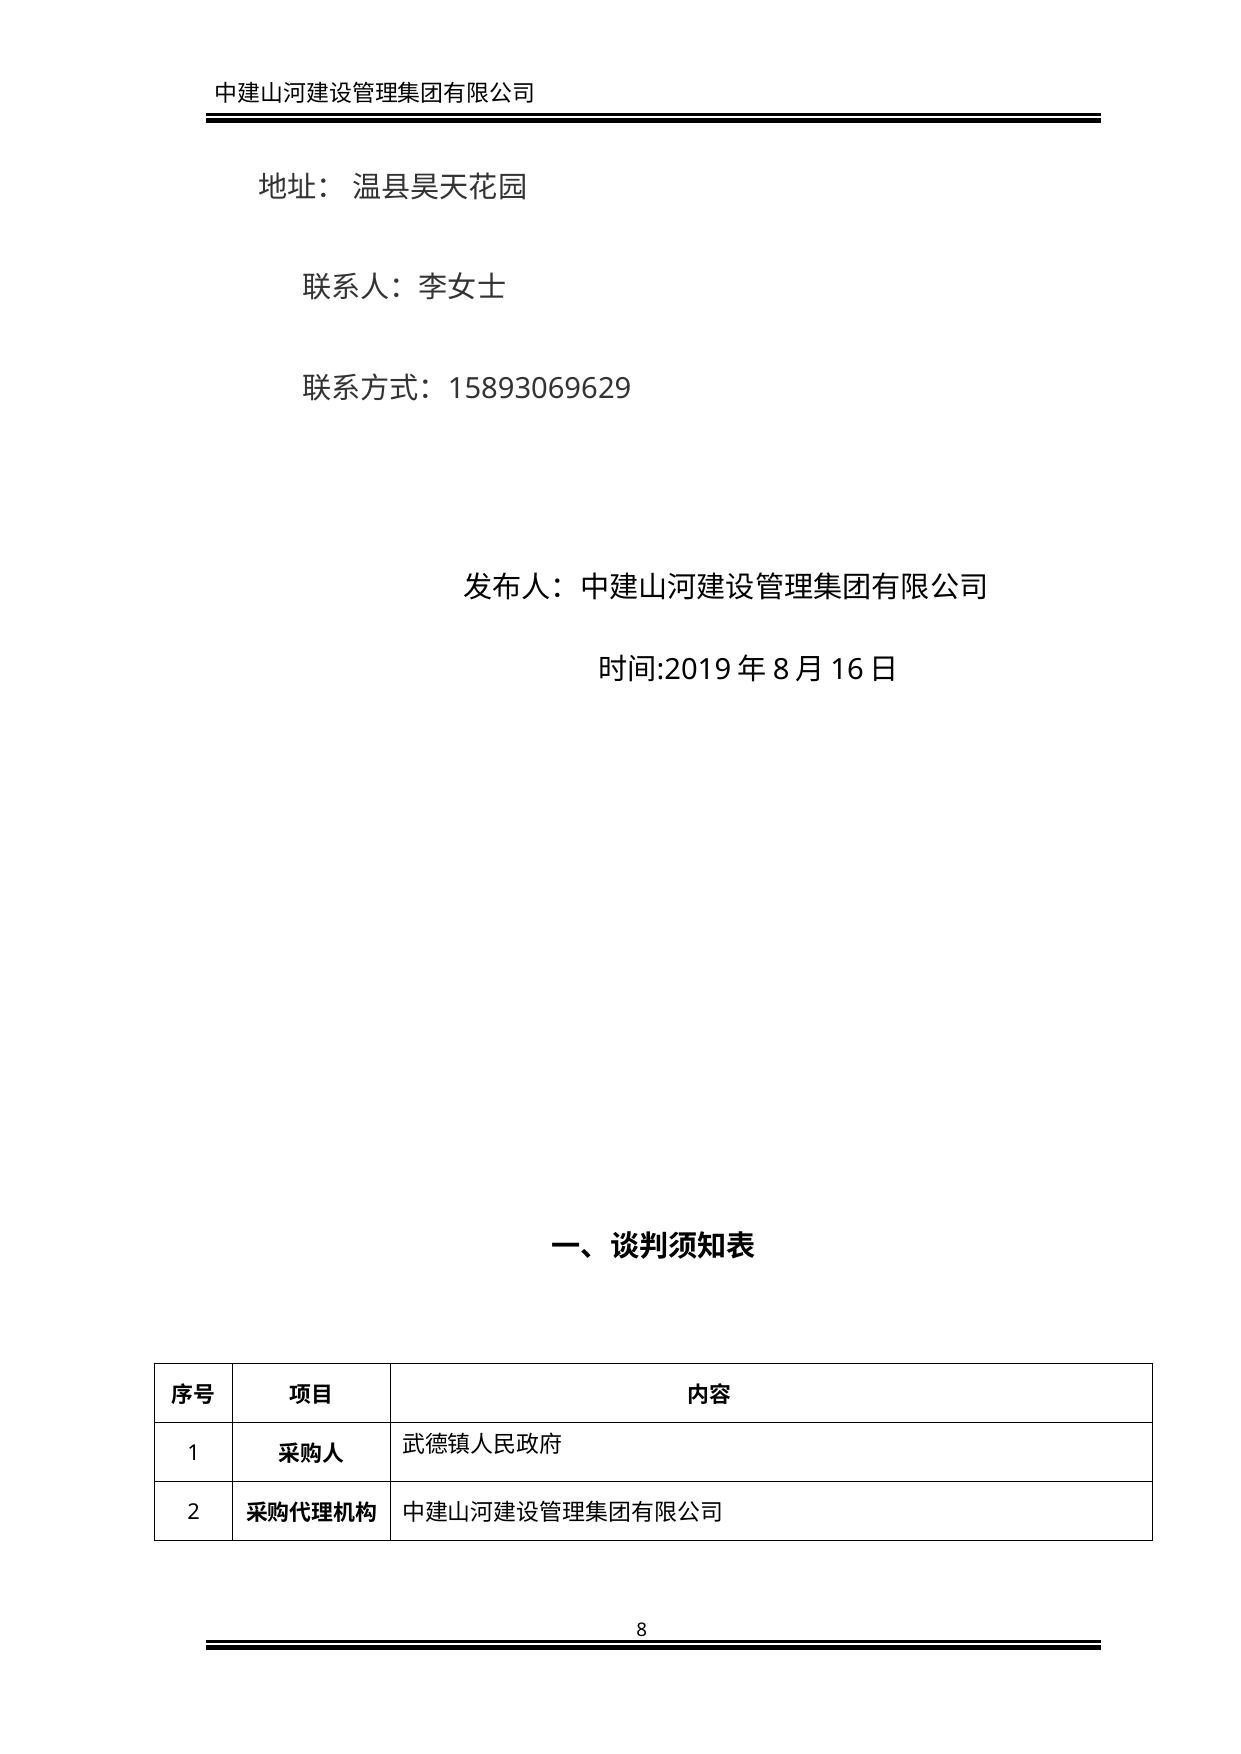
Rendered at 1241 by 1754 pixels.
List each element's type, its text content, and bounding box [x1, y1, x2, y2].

table_cell 1 [155, 1423, 232, 1481]
list 谈判须知表 [214, 1204, 1093, 1283]
table_header 项目 [233, 1364, 390, 1422]
text 联系方式：15893069629 [214, 346, 1093, 425]
text 联系人：李女士 [214, 246, 1093, 325]
table_cell 武德镇人民政府 [391, 1423, 1152, 1481]
table_header 内容 [391, 1364, 1152, 1422]
table_header 序号 [155, 1364, 232, 1422]
text 发布人：中建山河建设管理集团有限公司 [214, 545, 1093, 624]
text 时间:2019年 8月16日 [214, 646, 1093, 688]
table_cell 中建山河建设管理集团有限公司 [391, 1482, 1152, 1540]
table_cell 采购人 [233, 1423, 390, 1481]
table_cell 采购代理机构 [233, 1482, 390, 1540]
text 地址： 温县昊天花园 [258, 145, 1093, 224]
table_cell 2 [155, 1482, 232, 1540]
